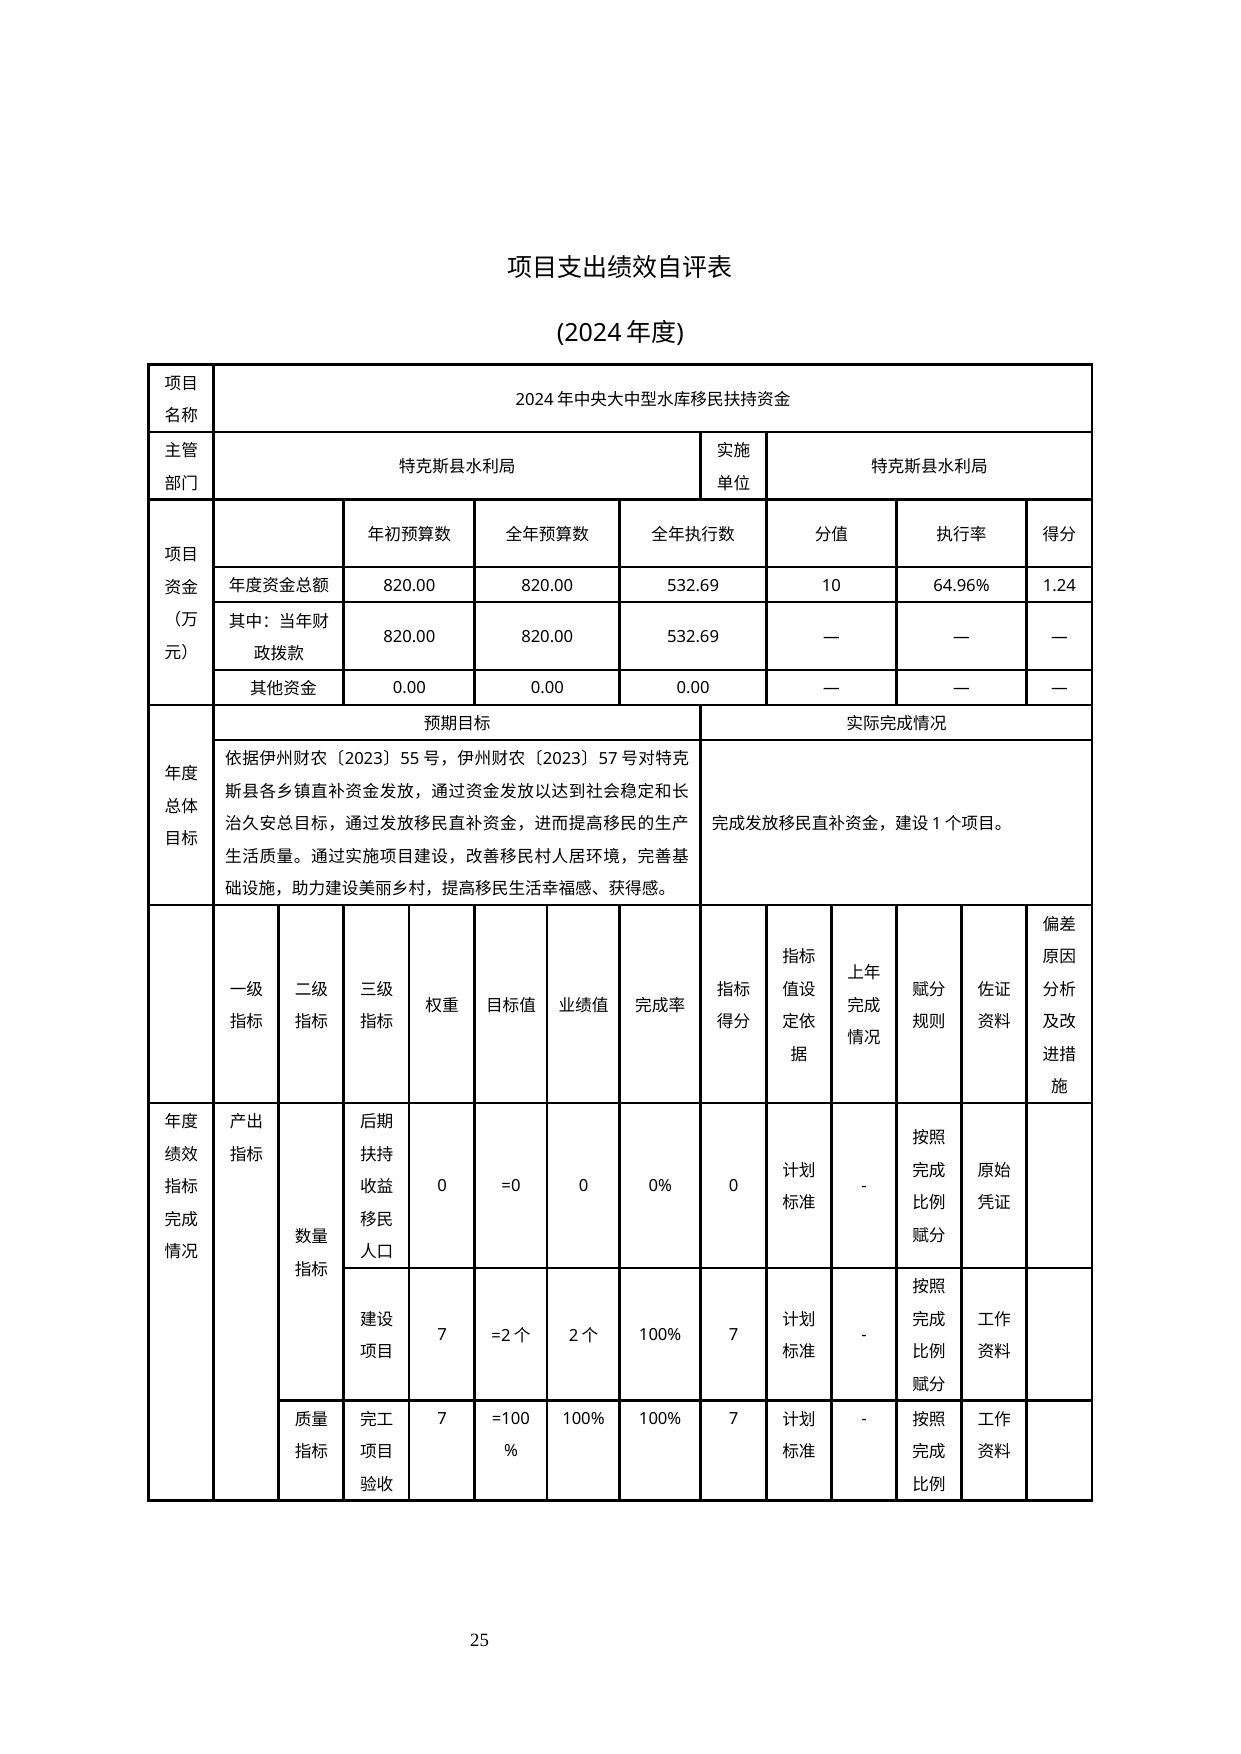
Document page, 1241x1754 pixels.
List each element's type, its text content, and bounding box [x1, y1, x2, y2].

table_cell 执行率 [898, 501, 1025, 566]
table_cell 年初预算数 [345, 501, 473, 566]
table_cell 工作资料 [963, 1402, 1025, 1499]
table_cell 后期扶持收益移民人口 [345, 1104, 408, 1266]
table_cell 产出指标 [215, 1104, 277, 1499]
table_cell 完工项目验收率 [345, 1402, 408, 1499]
table_cell 建设项目 [345, 1269, 408, 1399]
table_cell 年度总体目标 [150, 706, 212, 904]
table_cell 按照完成比例赋分 [898, 1269, 960, 1399]
table_cell 项目名称 [150, 366, 212, 431]
table_cell 10 [768, 568, 895, 601]
table_cell - [833, 1104, 895, 1266]
table_cell 0 [702, 1104, 765, 1266]
table_cell 计划标准 [768, 1402, 830, 1499]
table_cell 预期目标 [215, 706, 699, 739]
table_cell 计划标准 [768, 1269, 830, 1399]
table_cell [1028, 1402, 1091, 1499]
table_cell 7 [702, 1269, 765, 1399]
table_cell 项目资金（万元） [150, 501, 212, 703]
table_cell 实际完成情况 [702, 706, 1091, 739]
table_cell 计划标准 [768, 1104, 830, 1266]
table_cell 0.00 [621, 671, 765, 703]
table_cell - [833, 1269, 895, 1399]
table_cell 二级指标 [280, 906, 342, 1101]
table_cell 目标值 [476, 906, 546, 1101]
table_cell 其中：当年财政拨款 [215, 603, 342, 668]
table_cell 质量指标 [280, 1402, 342, 1499]
table_cell 0% [621, 1104, 699, 1266]
table_cell 完成发放移民直补资金，建设1个项目。 [702, 741, 1091, 904]
table_cell =0 [476, 1104, 546, 1266]
table_cell 7 [410, 1402, 473, 1499]
table_cell 特克斯县水利局 [215, 433, 699, 498]
table_cell 全年执行数 [621, 501, 765, 566]
table_cell 0 [548, 1104, 618, 1266]
table_cell 全年预算数 [476, 501, 618, 566]
table_cell 820.00 [476, 568, 618, 601]
table_cell 一级指标 [215, 906, 277, 1101]
table_cell 100% [621, 1402, 699, 1499]
table_cell 偏差原因分析及改进措施 [1028, 906, 1091, 1101]
table_cell 原始凭证 [963, 1104, 1025, 1266]
table_cell 佐证资料 [963, 906, 1025, 1101]
table_cell 三级指标 [345, 906, 408, 1101]
table_cell [215, 501, 342, 566]
table_cell — [768, 671, 895, 703]
table_cell =2个 [476, 1269, 546, 1399]
table_cell — [768, 603, 895, 668]
table_cell 0.00 [476, 671, 618, 703]
table_cell - [833, 1402, 895, 1499]
table_header 项目支出绩效自评表 [148, 233, 1092, 298]
table_cell — [1028, 603, 1091, 668]
table_cell 0 [410, 1104, 473, 1266]
table_cell 532.69 [621, 568, 765, 601]
table_cell 7 [410, 1269, 473, 1399]
table_cell 1.24 [1028, 568, 1091, 601]
table_cell 100% [621, 1269, 699, 1399]
table_cell 完成率 [621, 906, 699, 1101]
table_cell 820.00 [345, 603, 473, 668]
table_cell 532.69 [621, 603, 765, 668]
table_cell 得分 [1028, 501, 1091, 566]
table_cell 100% [548, 1402, 618, 1499]
table_cell [150, 906, 212, 1101]
table_cell 0.00 [345, 671, 473, 703]
table_cell 64.96% [898, 568, 1025, 601]
table_cell 上年完成情况 [833, 906, 895, 1101]
table_cell 820.00 [476, 603, 618, 668]
table_cell 数量指标 [280, 1104, 342, 1399]
table_cell 分值 [768, 501, 895, 566]
table_cell 其他资金 [215, 671, 342, 703]
table_cell 指标值设定依据 [768, 906, 830, 1101]
table_cell — [1028, 671, 1091, 703]
table_cell (2024年度) [148, 298, 1092, 363]
table_cell 年度资金总额 [215, 568, 342, 601]
table_cell 主管部门 [150, 433, 212, 498]
table_cell 指标得分 [702, 906, 765, 1101]
table_cell 年度绩效指标完成情况 [150, 1104, 212, 1499]
table_cell 按照完成比例赋分 [898, 1402, 960, 1499]
table_cell — [898, 671, 1025, 703]
table_cell 特克斯县水利局 [768, 433, 1091, 498]
table_cell 依据伊州财农〔2023〕55号，伊州财农〔2023〕57号对特克斯县各乡镇直补资金发放，通过资金发放以达到社会稳定和长治久安总目标，通过发放移民直补资金，进而提高移民的生产生活质量。通过实施项目建设，改善移民村人居环境，完善基础设施，助力建设美丽乡村，提高移民生活幸福感、获得感。 [215, 741, 699, 904]
table_cell 权重 [410, 906, 473, 1101]
table_cell [1028, 1104, 1091, 1266]
table_cell 赋分规则 [898, 906, 960, 1101]
table_cell 业绩值 [548, 906, 618, 1101]
table_cell 820.00 [345, 568, 473, 601]
table_cell — [898, 603, 1025, 668]
table_cell [1028, 1269, 1091, 1399]
table_cell 按照完成比例赋分 [898, 1104, 960, 1266]
table_cell 2024年中央大中型水库移民扶持资金 [215, 366, 1091, 431]
table_cell 7 [702, 1402, 765, 1499]
table_cell 2个 [548, 1269, 618, 1399]
table_cell 工作资料 [963, 1269, 1025, 1399]
table_cell =100% [476, 1402, 546, 1499]
table_cell 实施单位 [702, 433, 765, 498]
